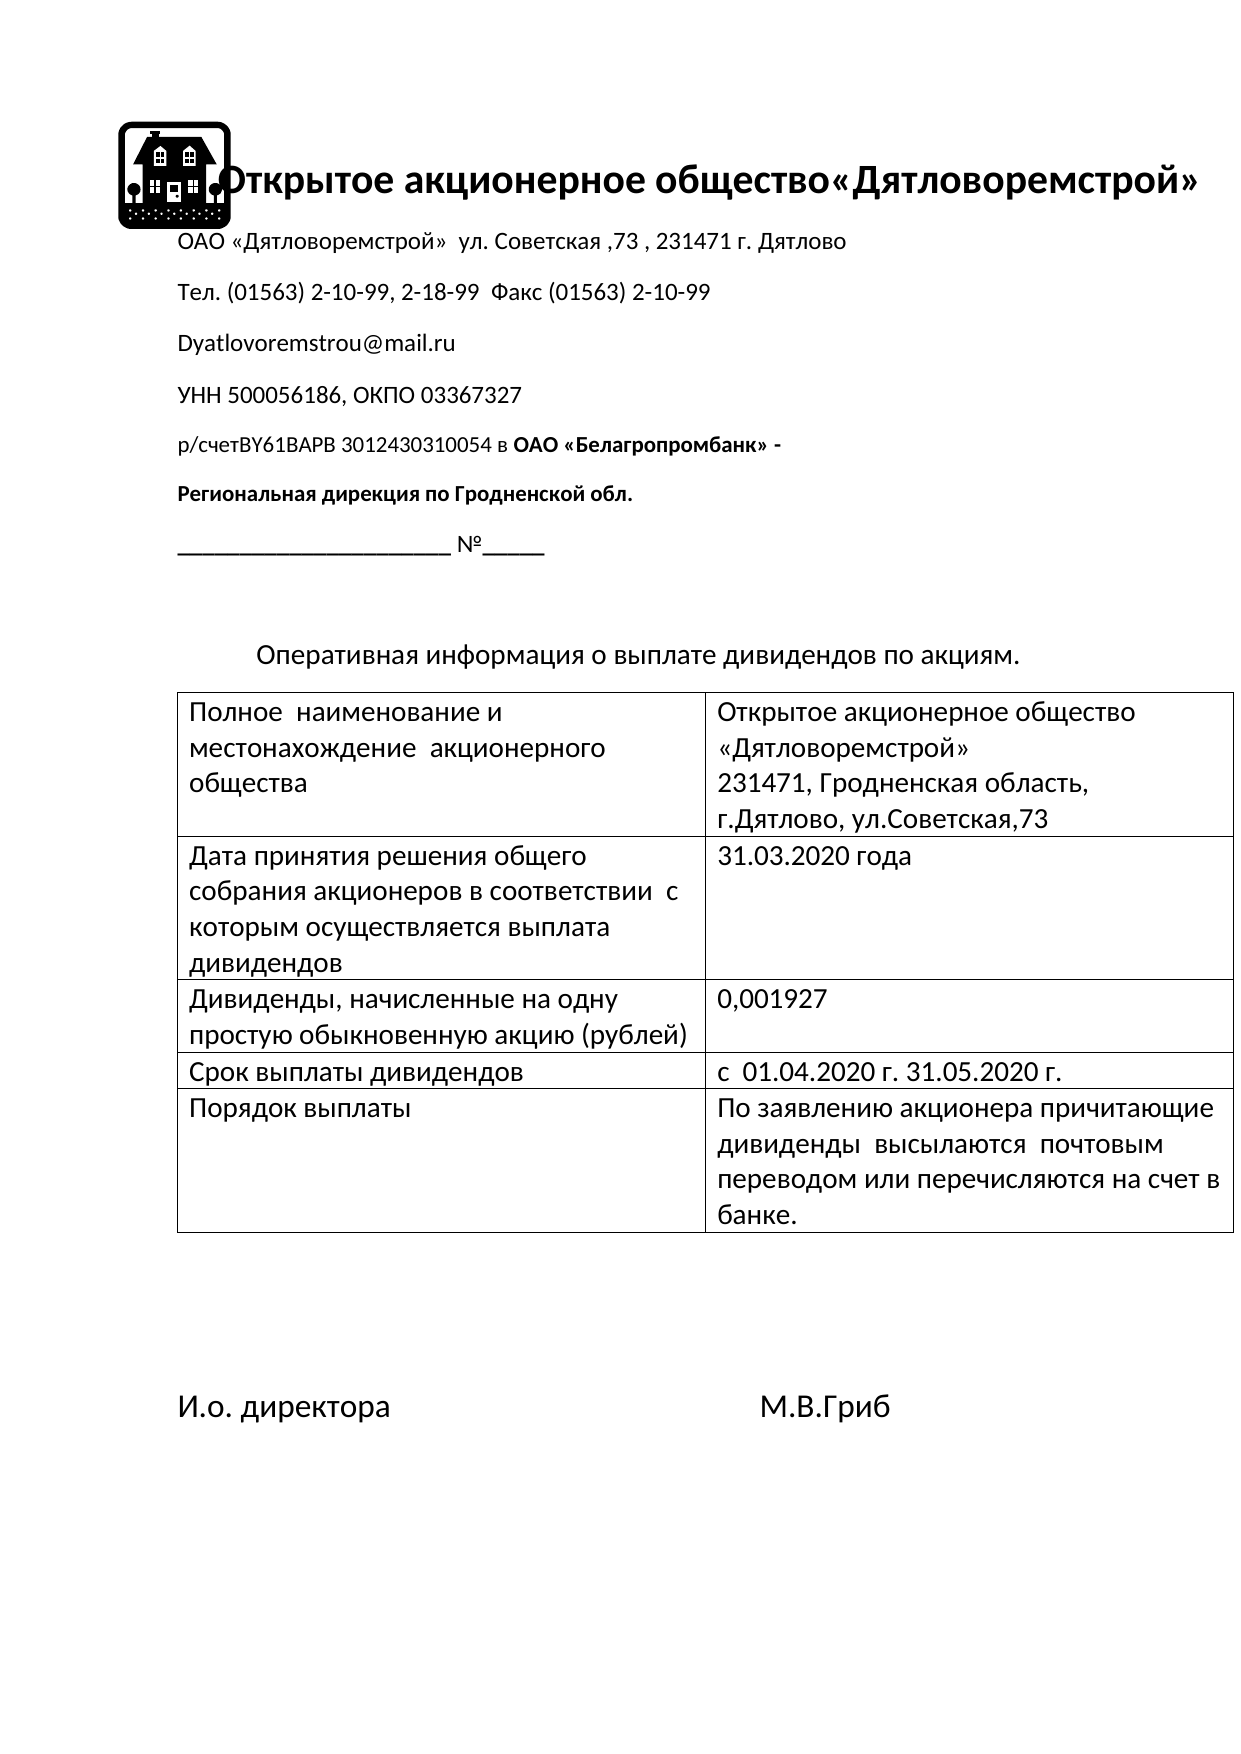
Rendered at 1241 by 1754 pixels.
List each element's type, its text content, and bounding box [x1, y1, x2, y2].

table_cell с 01.04.2020 г. 31.05.2020 г. [706, 1053, 1233, 1088]
table_cell Дивиденды, начисленные на одну простую обыкновенную акцию (рублей) [178, 980, 705, 1052]
table_cell Дата принятия решения общего собрания акционеров в соответствии с которым осуществляется выплата дивидендов [178, 837, 705, 979]
text И.о. директора М.В.Гриб [177, 1385, 1211, 1426]
text Тел. (01563) 2-10-99, 2-18-99 Факс (01563) 2-10-99 [177, 276, 1211, 307]
table_header Открытое акционерное общество «Дятловоремстрой» 231471, Гродненская область, г.Дятлово, ул.Советская,73 [706, 693, 1233, 836]
text УНН 500056186, ОКПО 03367327 [177, 379, 1211, 409]
table_cell По заявлению акционера причитающие дивиденды высылаются почтовым переводом или перечисляются на счет в банке. [706, 1089, 1233, 1232]
table_cell 31.03.2020 года [706, 837, 1233, 979]
text ОАО «Дятловоремстрой» ул. Советская ,73 , . Дятлово [177, 225, 1211, 255]
table_cell Срок выплаты дивидендов [178, 1053, 705, 1088]
text р/счетBY61BAPB 3012430310054 в ОАО «Белагропромбанк» - [177, 430, 1211, 458]
table_cell Порядок выплаты [178, 1089, 705, 1232]
table_cell 0,001927 [706, 980, 1233, 1052]
text Оперативная информация о выплате дивидендов по акциям. [177, 636, 1211, 671]
text Dyatlovoremstrou@mail.ru [177, 327, 1211, 358]
table_header Полное наименование и местонахождение акционерного общества [178, 693, 705, 836]
text Региональная дирекция по Гродненской обл. [177, 479, 1211, 507]
text Открытое акционерное общество«Дятловоремстрой» [177, 153, 1240, 204]
text ______________________ №_____ [177, 528, 1211, 558]
